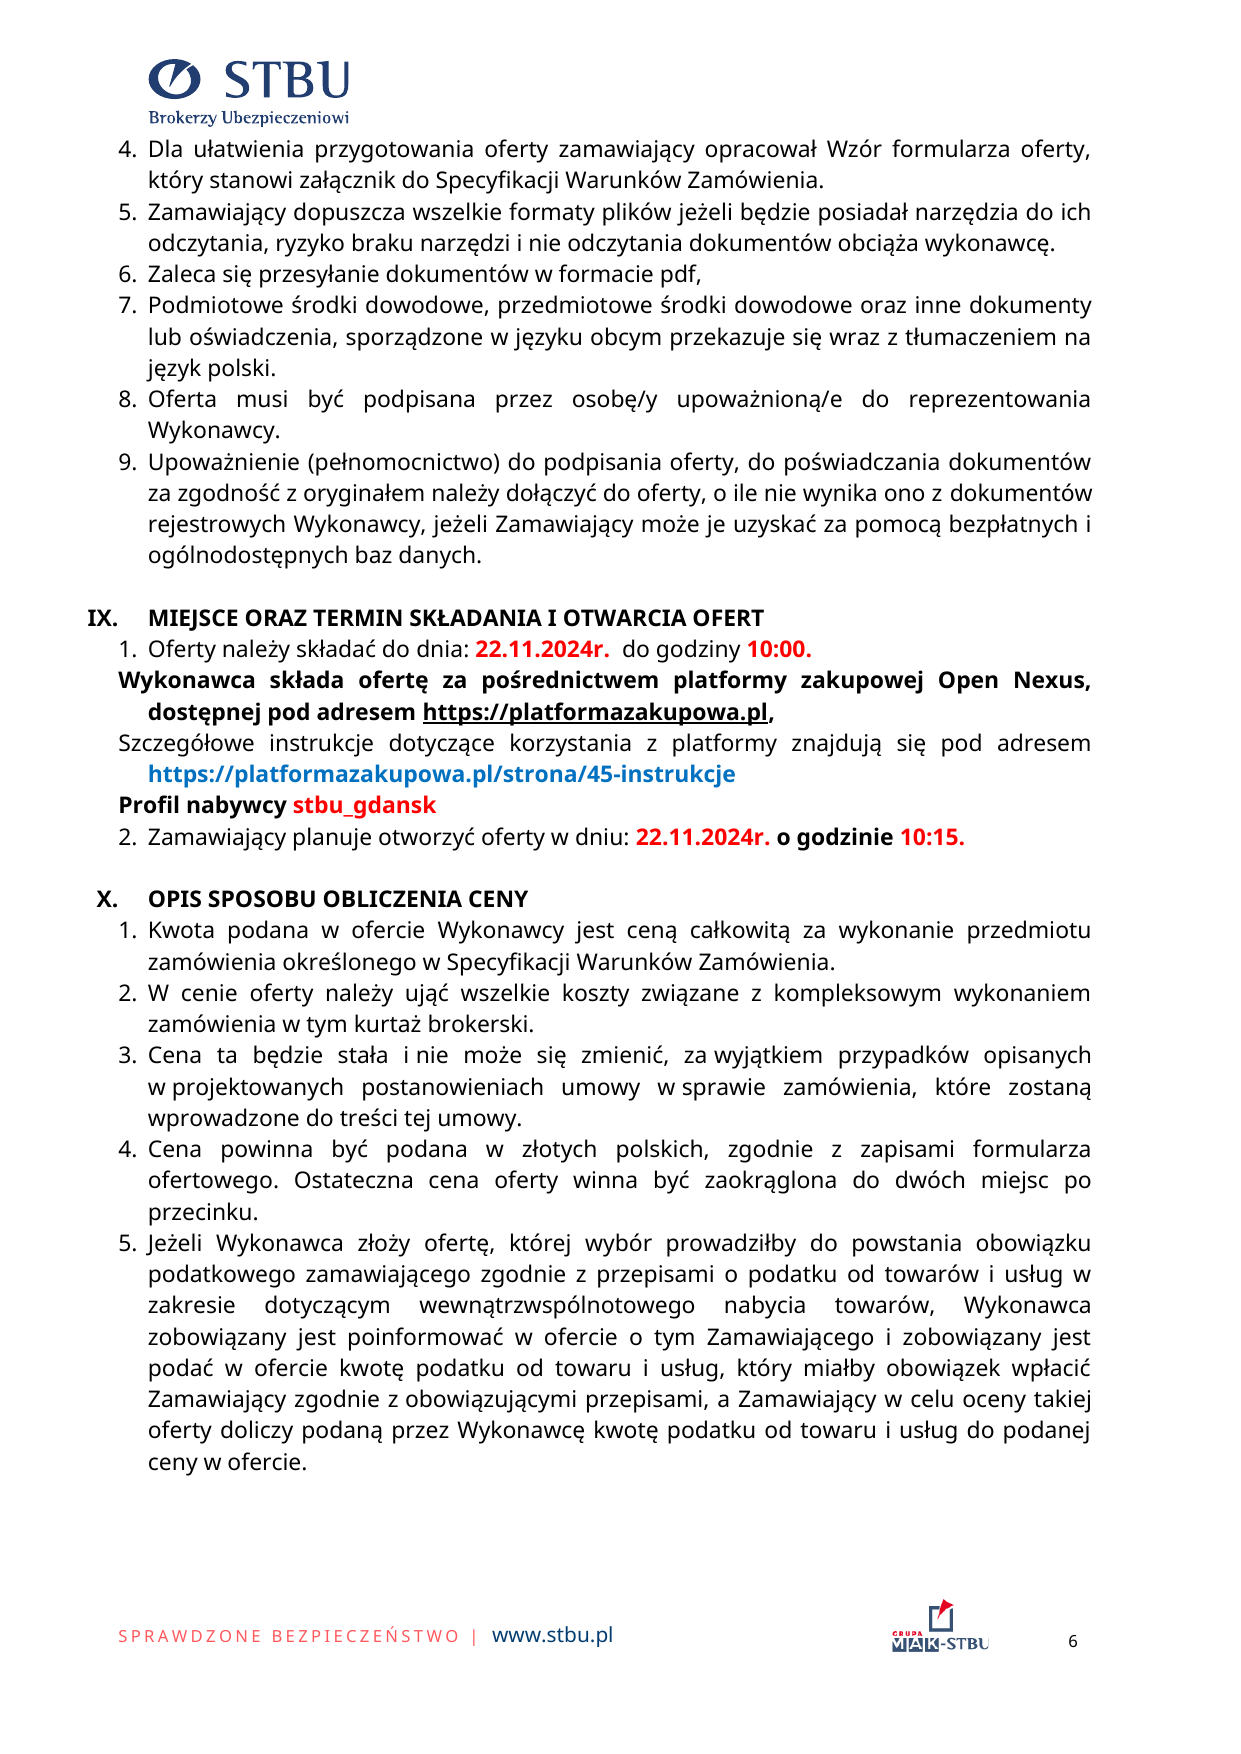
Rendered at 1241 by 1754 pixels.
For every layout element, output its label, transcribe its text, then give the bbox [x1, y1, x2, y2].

list Profil nabywcy stbu_gdansk [118, 789, 1092, 820]
text Szczegółowe instrukcje dotyczące korzystania z platformy znajdują się pod adresem https://platformazakupowa.pl/strona/45-instrukcje [118, 727, 1092, 789]
list Cena ta będzie stała i nie może się zmienić, za wyjątkiem przypadków opisanych w projektowanych postanowieniach umowy w sprawie zamówienia, które zostaną wprowadzone do treści tej umowy. [118, 1039, 1092, 1133]
list Podmiotowe środki dowodowe, przedmiotowe środki dowodowe oraz inne dokumenty lub oświadczenia, sporządzone w języku obcym przekazuje się wraz z tłumaczeniem na język polski. [118, 289, 1092, 383]
list Kwota podana w ofercie Wykonawcy jest ceną całkowitą za wykonanie przedmiotu zamówienia określonego w Specyfikacji Warunków Zamówienia. [118, 914, 1092, 977]
list Oferta musi być podpisana przez osobę/y upoważnioną/e do reprezentowania Wykonawcy. [118, 383, 1092, 445]
list Jeżeli Wykonawca złoży ofertę, której wybór prowadziłby do powstania obowiązku podatkowego zamawiającego zgodnie z przepisami o podatku od towarów i usług w zakresie dotyczącym wewnątrzwspólnotowego nabycia towarów, Wykonawca zobowiązany jest poinformować w ofercie o tym Zamawiającego i zobowiązany jest podać w ofercie kwotę podatku od towaru i usług, który miałby obowiązek wpłacić Zamawiający zgodnie z obowiązującymi przepisami, a Zamawiający w celu oceny takiej oferty doliczy podaną przez Wykonawcę kwotę podatku od towaru i usług do podanej ceny w ofercie. [118, 1227, 1092, 1477]
list Dla ułatwienia przygotowania oferty zamawiający opracował Wzór formularza oferty, który stanowi załącznik do Specyfikacji Warunków Zamówienia. [118, 133, 1092, 195]
list Upoważnienie (pełnomocnictwo) do podpisania oferty, do poświadczania dokumentów za zgodność z oryginałem należy dołączyć do oferty, o ile nie wynika ono z dokumentów rejestrowych Wykonawcy, jeżeli Zamawiający może je uzyskać za pomocą bezpłatnych i ogólnodostępnych baz danych. [118, 445, 1092, 570]
list Zaleca się przesyłanie dokumentów w formacie pdf, [118, 258, 1092, 289]
subtitle OPIS SPOSOBU OBLICZENIA CENY [118, 883, 1092, 914]
list Oferty należy składać do dnia: 22.11.2024r. do godziny 10:00. [118, 633, 1092, 664]
list Cena powinna być podana w złotych polskich, zgodnie z zapisami formularza ofertowego. Ostateczna cena oferty winna być zaokrąglona do dwóch miejsc po przecinku. [118, 1133, 1092, 1227]
picture [892, 1598, 989, 1652]
list Zamawiający dopuszcza wszelkie formaty plików jeżeli będzie posiadał narzędzia do ich odczytania, ryzyko braku narzędzi i nie odczytania dokumentów obciąża wykonawcę. [118, 195, 1092, 258]
subtitle MIEJSCE ORAZ TERMIN SKŁADANIA I OTWARCIA OFERT [118, 602, 1092, 633]
list W cenie oferty należy ująć wszelkie koszty związane z kompleksowym wykonaniem zamówienia w tym kurtaż brokerski. [118, 977, 1092, 1039]
list Zamawiający planuje otworzyć oferty w dniu: 22.11.2024r. o godzinie 10:15. [118, 820, 1092, 852]
list Wykonawca składa ofertę za pośrednictwem platformy zakupowej Open Nexus, dostępnej pod adresem https://platformazakupowa.pl, [118, 664, 1092, 727]
